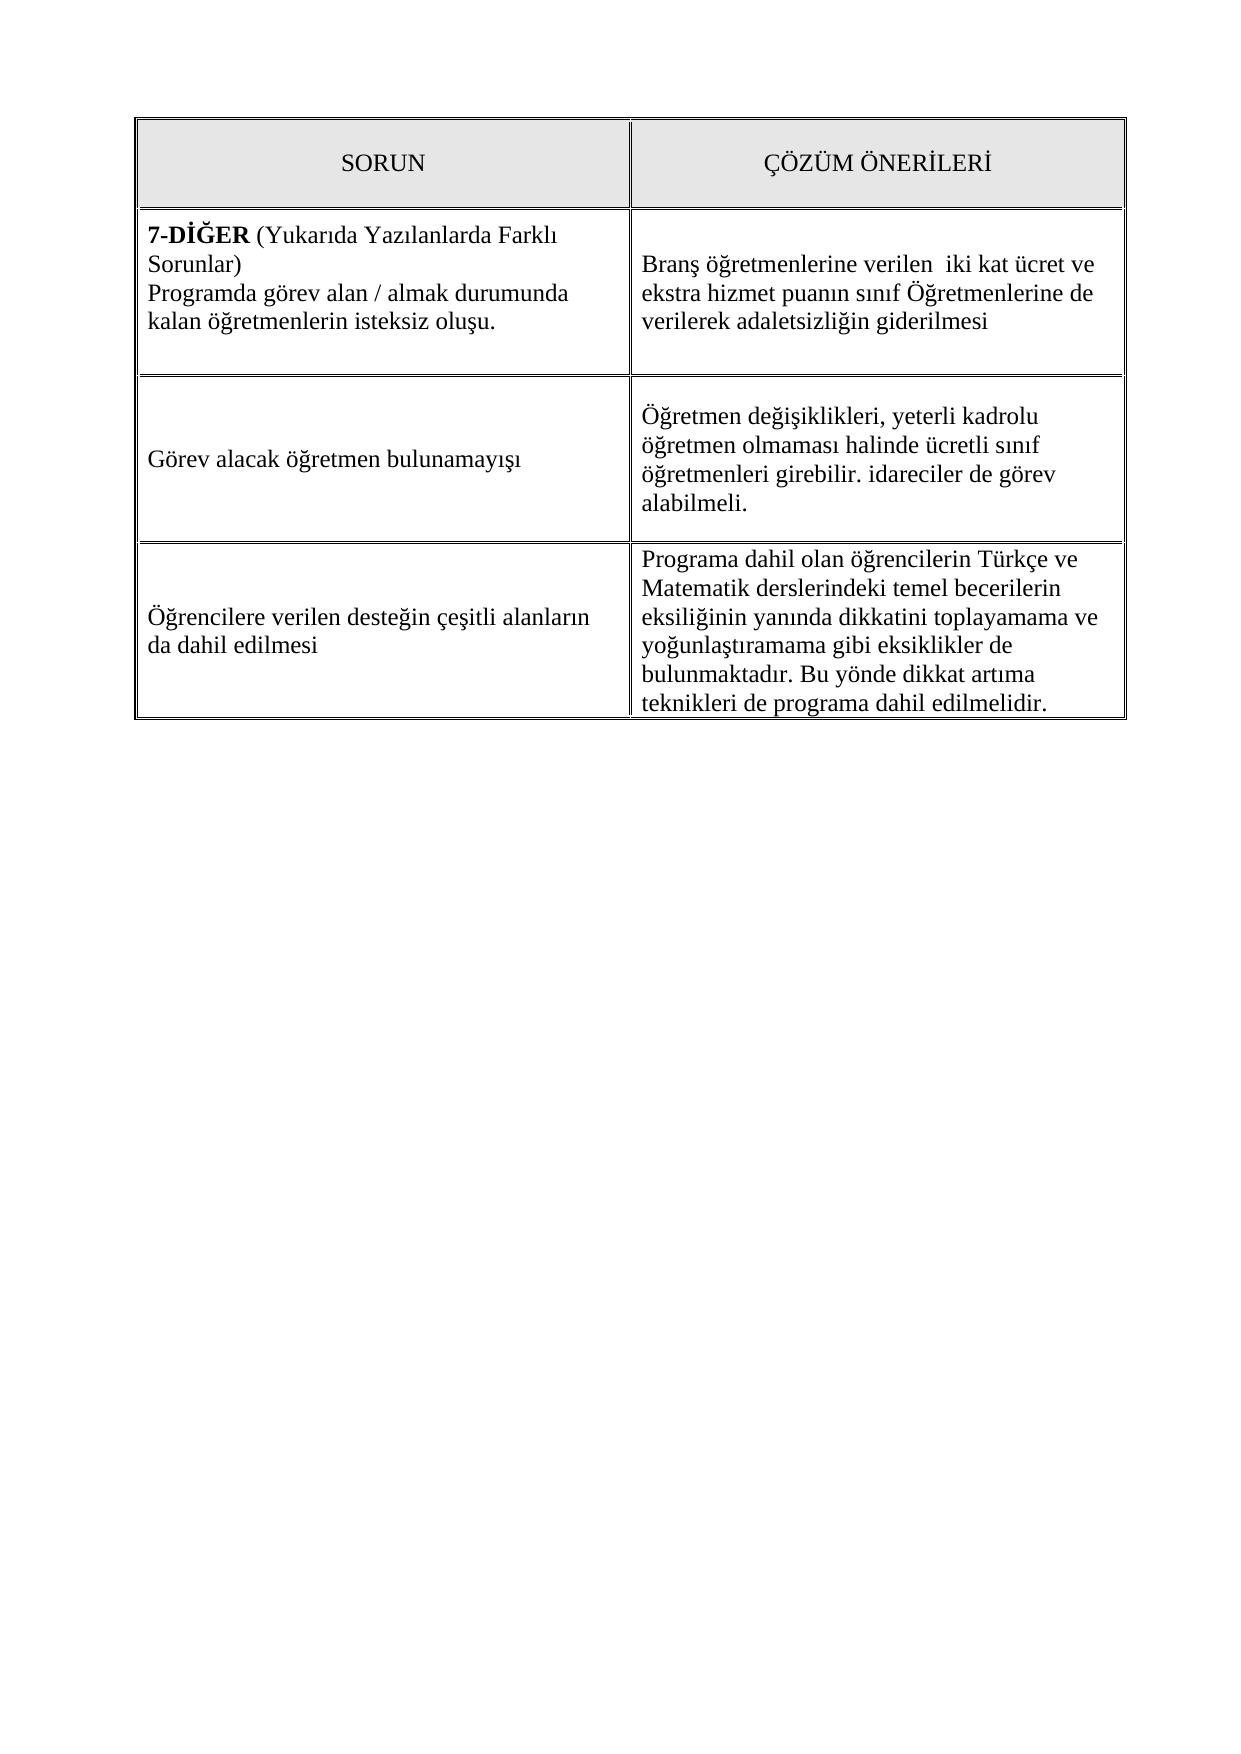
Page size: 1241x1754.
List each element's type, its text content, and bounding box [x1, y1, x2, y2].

table_header ÇÖZÜM ÖNERİLERİ [630, 120, 1124, 207]
table_header SORUN [138, 120, 630, 207]
table_cell Görev alacak öğretmen bulunamayışı [136, 374, 630, 541]
table_cell Öğretmen değişiklikleri, yeterli kadrolu öğretmen olmaması halinde ücretli sınıf öğretmenleri girebilir. idareciler de görev alabilmeli. [630, 374, 1126, 541]
table_cell Branş öğretmenlerine verilen iki kat ücret ve ekstra hizmet puanın sınıf Öğretmenlerine de verilerek adaletsizliğin giderilmesi [630, 207, 1126, 374]
table_cell Öğrencilere verilen desteğin çeşitli alanların da dahil edilmesi [138, 541, 630, 717]
table_cell 7-DİĞER (Yukarıda Yazılanlarda Farklı Sorunlar) Programda görev alan / almak durumunda kalan öğretmenlerin isteksiz oluşu. [136, 207, 630, 374]
table_cell Programa dahil olan öğrencilerin Türkçe ve Matematik derslerindeki temel becerilerin eksiliğinin yanında dikkatini toplayamama ve yoğunlaştıramama gibi eksiklikler de bulunmaktadır. Bu yönde dikkat artıma teknikleri de programa dahil edilmelidir. [630, 541, 1124, 717]
